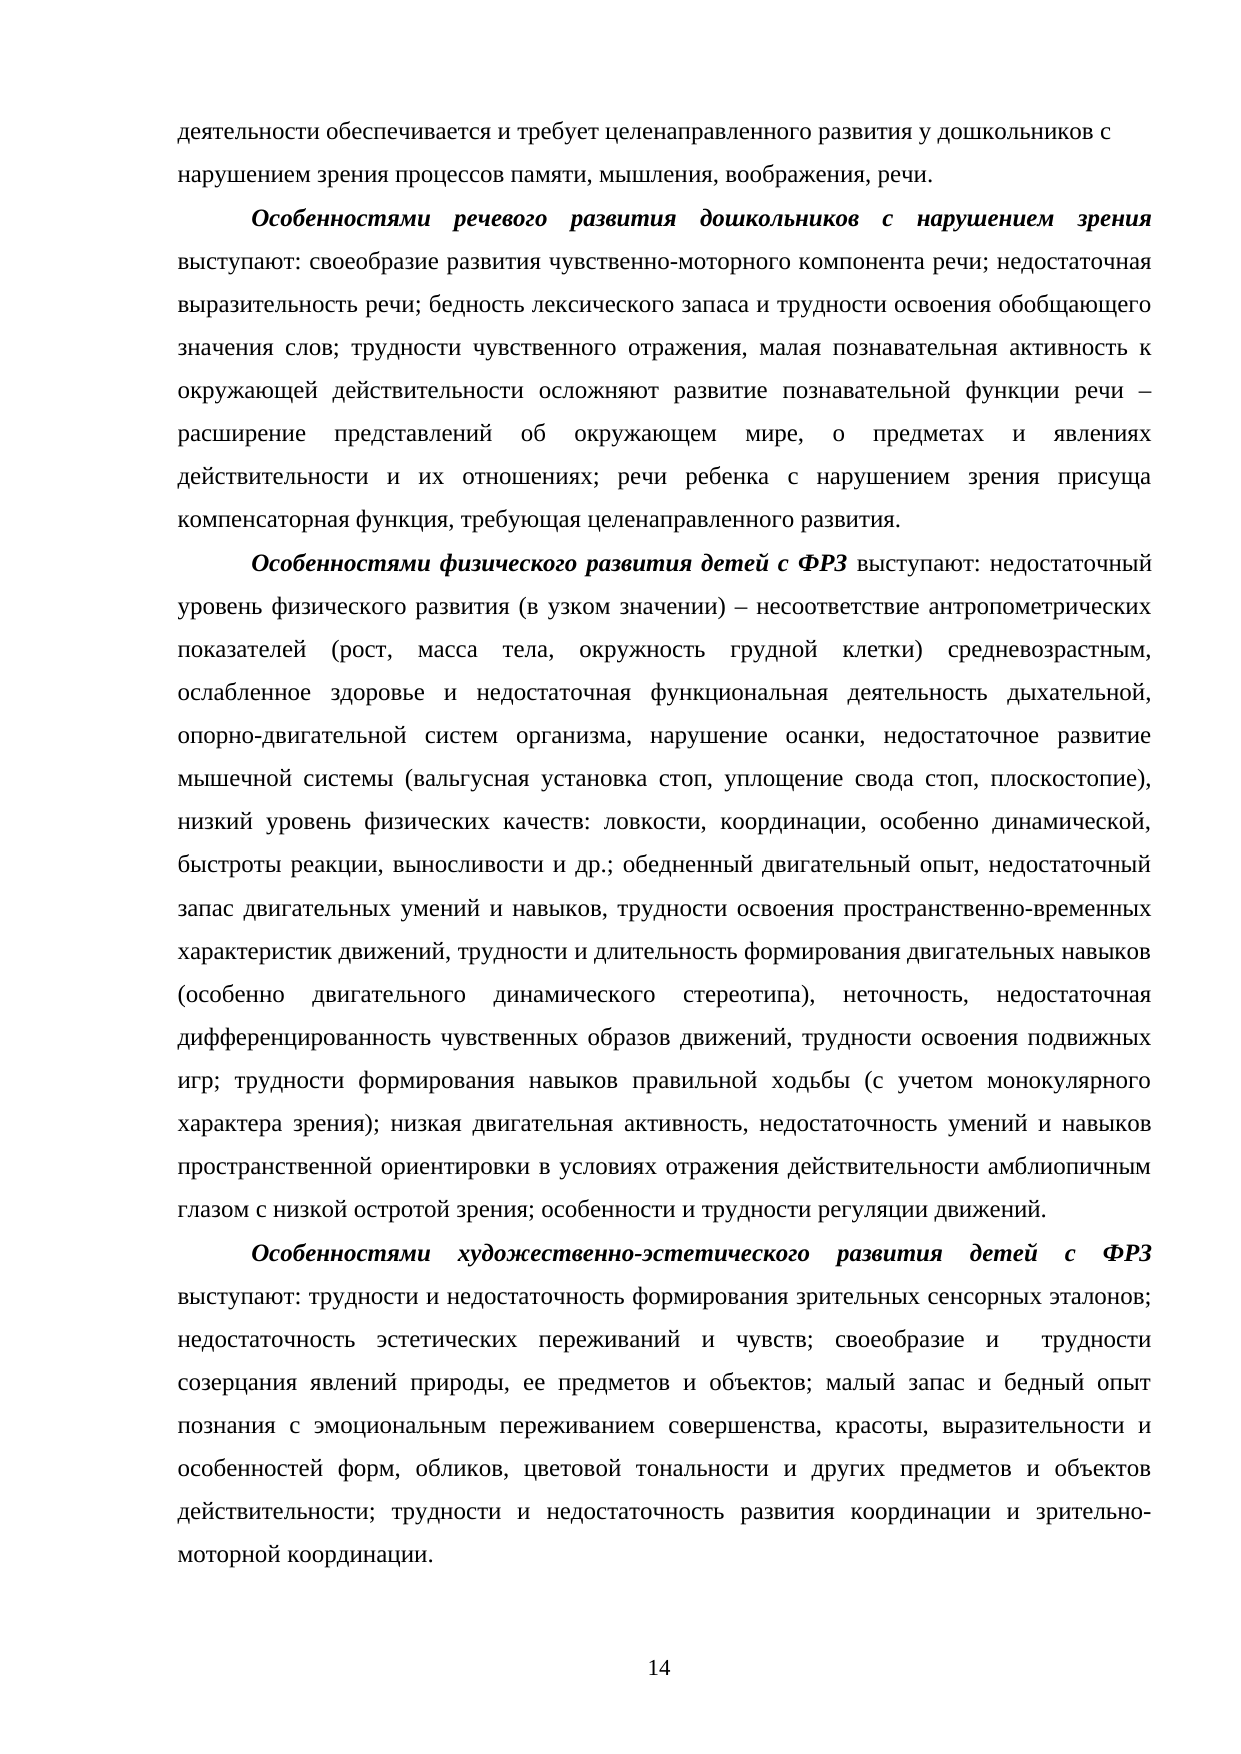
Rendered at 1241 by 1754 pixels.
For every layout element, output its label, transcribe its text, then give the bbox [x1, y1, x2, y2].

text Особенностями физического развития детей с ФРЗ выступают: недостаточный уровень физического развития (в узком значении) – несоответствие антропометрических показателей (рост, масса тела, окружность грудной клетки) средневозрастным, ослабленное здоровье и недостаточная функциональная деятельность дыхательной, опорно-двигательной систем организма, нарушение осанки, недостаточное развитие мышечной системы (вальгусная установка стоп, уплощение свода стоп, плоскостопие), низкий уровень физических качеств: ловкости, координации, особенно динамической, быстроты реакции, выносливости и др.; обедненный двигательный опыт, недостаточный запас двигательных умений и навыков, трудности освоения пространственно-временных характеристик движений, трудности и длительность формирования двигательных навыков (особенно двигательного динамического стереотипа), неточность, недостаточная дифференцированность чувственных образов движений, трудности освоения подвижных игр; трудности формирования навыков правильной ходьбы (с учетом монокулярного характера зрения); низкая двигательная активность, недостаточность умений и навыков пространственной ориентировки в условиях отражения действительности амблиопичным глазом с низкой остротой зрения; особенности и трудности регуляции движений. [177, 548, 1152, 1223]
text Особенностями речевого развития дошкольников с нарушением зрения выступают: своеобразие развития чувственно-моторного компонента речи; недостаточная выразительность речи; бедность лексического запаса и трудности освоения обобщающего значения слов; трудности чувственного отражения, малая познавательная активность к окружающей действительности осложняют развитие познавательной функции речи – расширение представлений об окружающем мире, о предметах и явлениях действительности и их отношениях; речи ребенка с нарушением зрения присуща компенсаторная функция, требующая целенаправленного развития. [177, 203, 1152, 533]
text деятельности обеспечивается и требует целенаправленного развития у дошкольников с нарушением зрения процессов памяти, мышления, воображения, речи. [177, 116, 1176, 188]
text Особенностями художественно-эстетического развития детей с ФРЗ выступают: трудности и недостаточность формирования зрительных сенсорных эталонов; недостаточность эстетических переживаний и чувств; своеобразие и трудности созерцания явлений природы, ее предметов и объектов; малый запас и бедный опыт познания с эмоциональным переживанием совершенства, красоты, выразительности и особенностей форм, обликов, цветовой тональности и других предметов и объектов действительности; трудности и недостаточность развития координации и зрительно- моторной координации. [177, 1238, 1152, 1568]
